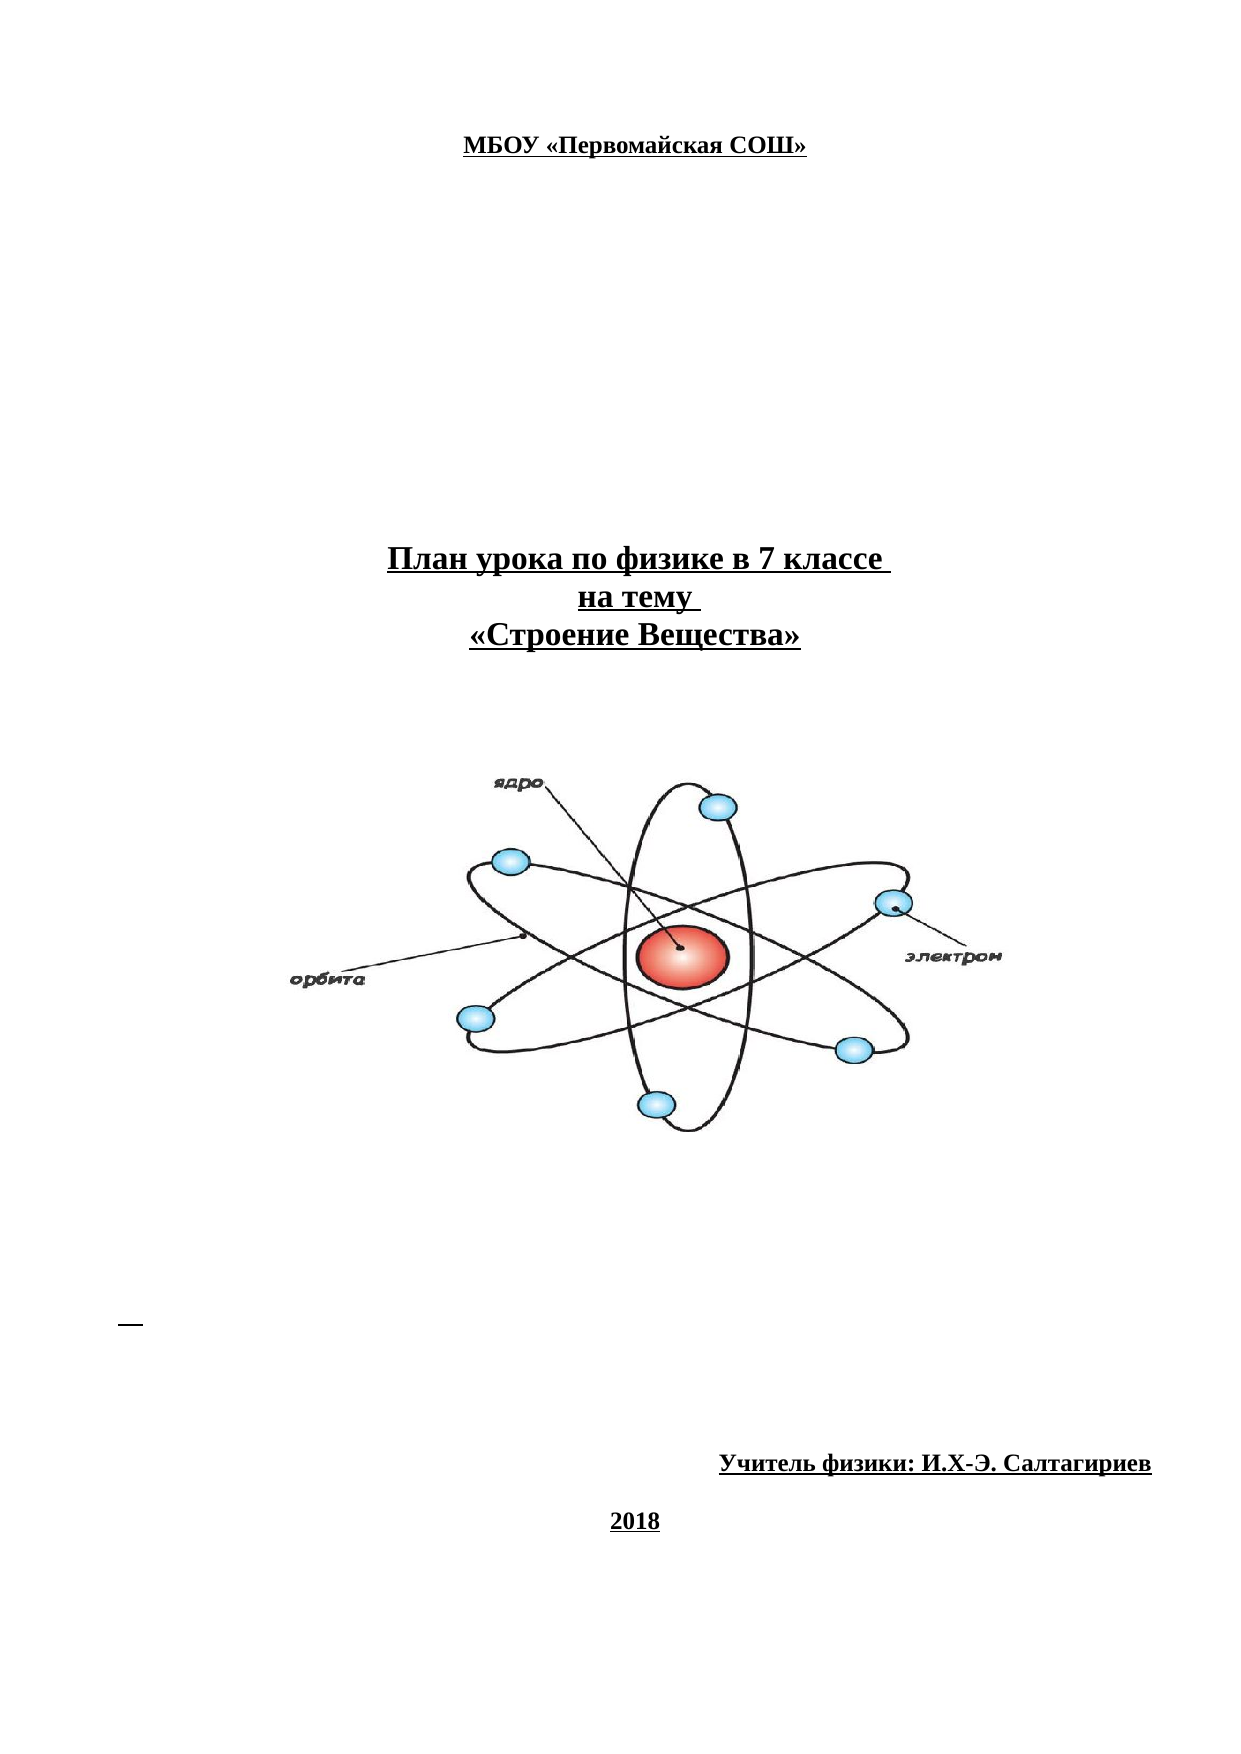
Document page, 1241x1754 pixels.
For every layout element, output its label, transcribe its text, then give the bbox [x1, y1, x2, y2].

subtitle на тему [118, 576, 1152, 614]
subtitle 2018 [118, 1506, 1152, 1534]
subtitle МБОУ «Первомайская СОШ» [118, 131, 1152, 159]
picture [260, 767, 1010, 1132]
subtitle План урока по физике в 7 классе [118, 538, 1152, 576]
subtitle «Строение Вещества» [118, 614, 1152, 653]
subtitle Учитель физики: И.Х-Э. Салтагириев [118, 1448, 1152, 1477]
